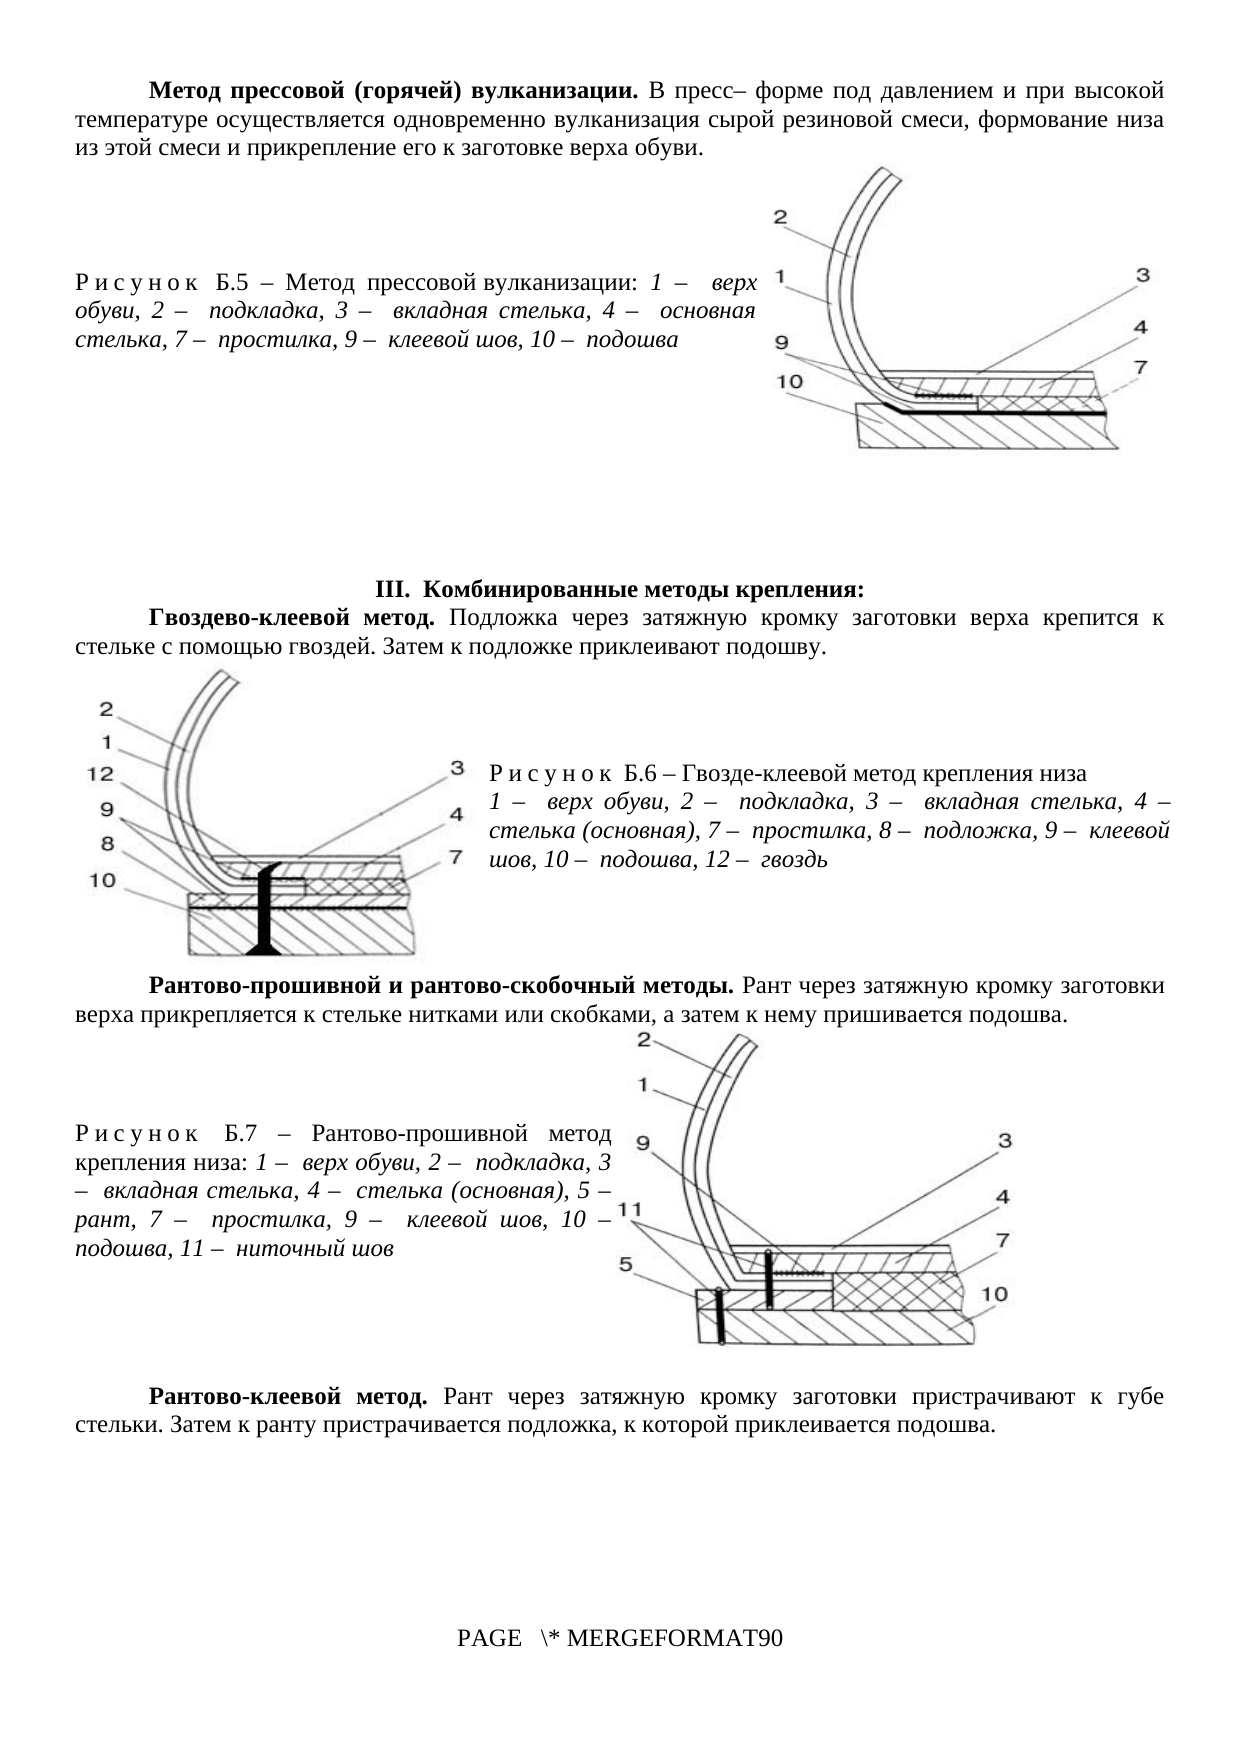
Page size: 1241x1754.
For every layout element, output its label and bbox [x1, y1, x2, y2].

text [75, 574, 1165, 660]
picture [760, 162, 1167, 458]
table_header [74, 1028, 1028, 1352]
picture [75, 661, 482, 969]
picture [615, 1029, 1022, 1351]
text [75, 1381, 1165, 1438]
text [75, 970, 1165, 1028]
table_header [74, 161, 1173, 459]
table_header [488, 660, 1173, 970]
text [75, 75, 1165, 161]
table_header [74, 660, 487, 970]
